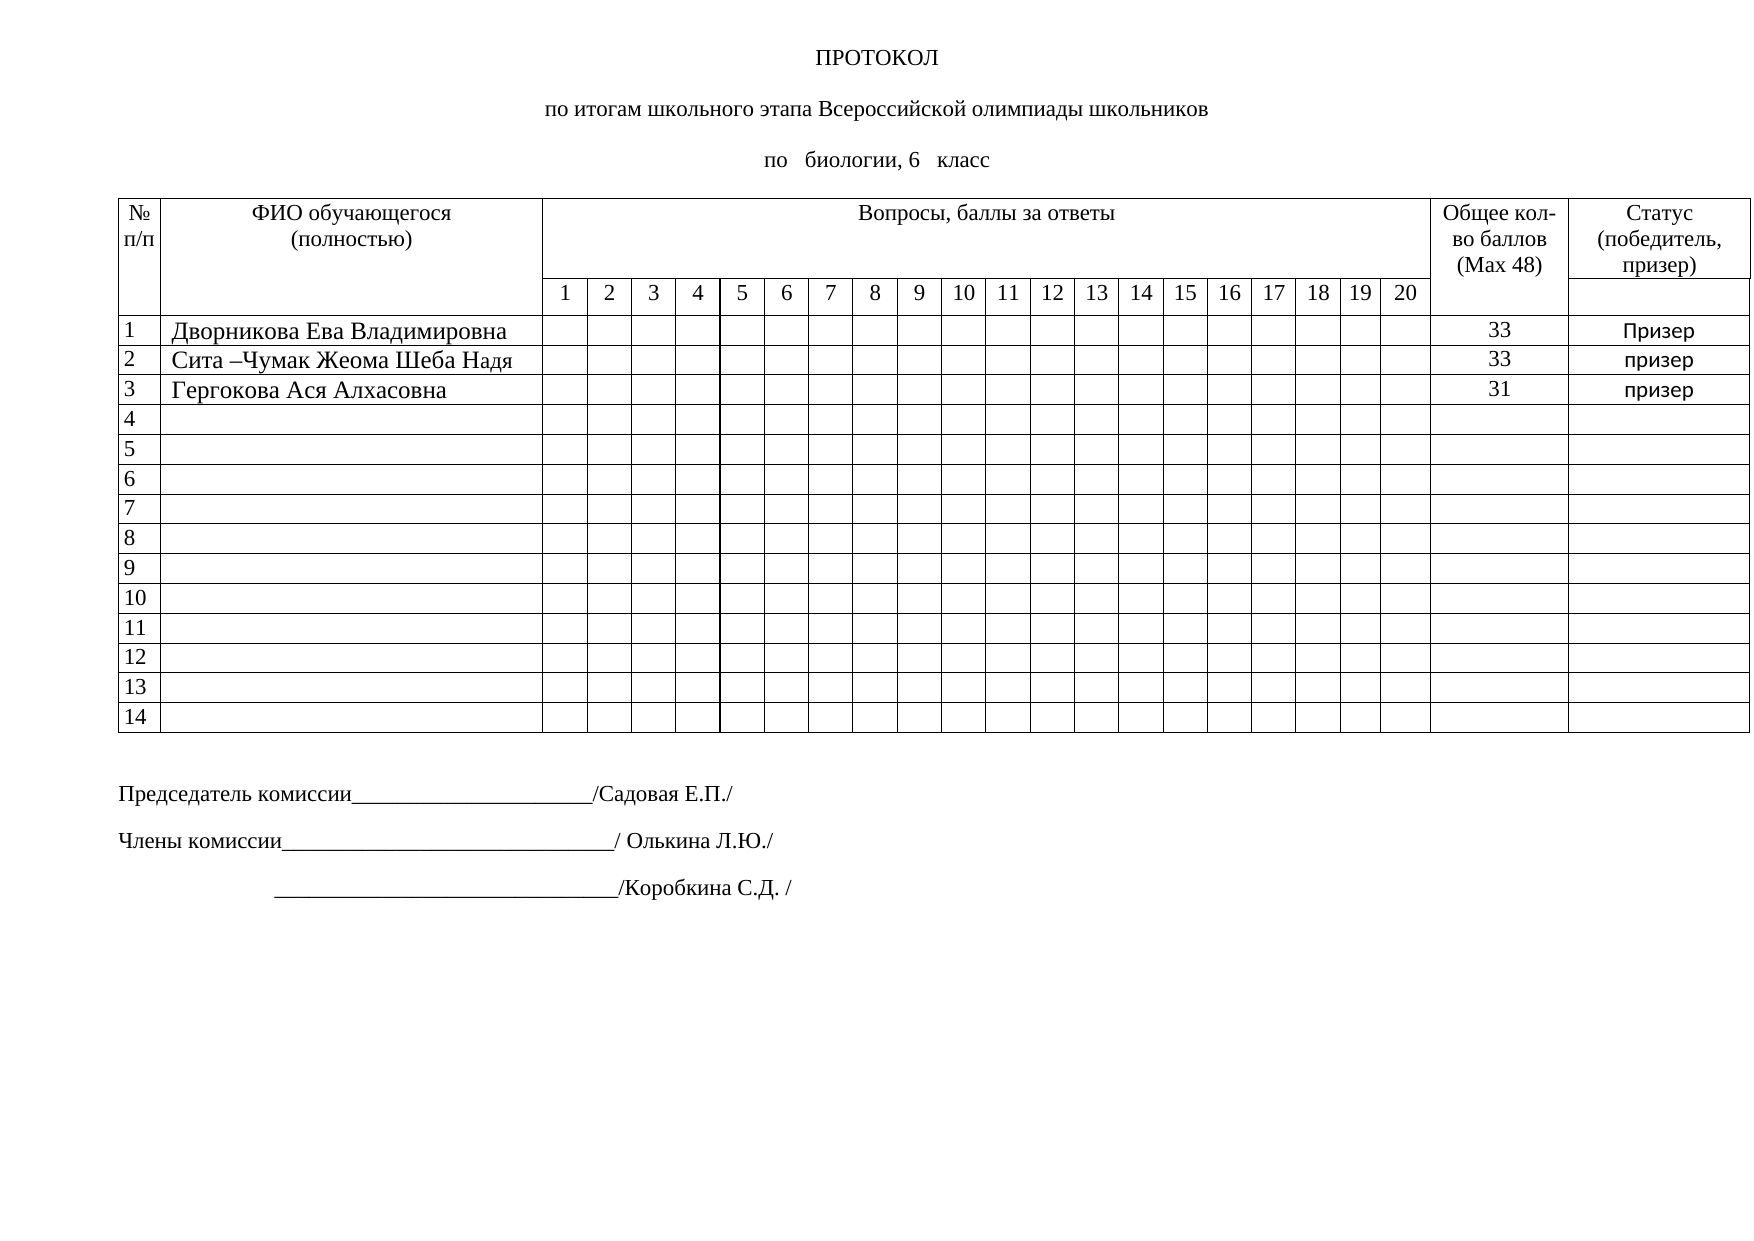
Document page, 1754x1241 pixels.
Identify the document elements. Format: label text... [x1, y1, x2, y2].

table_cell [721, 375, 764, 404]
table_cell [986, 435, 1030, 464]
table_cell [1569, 703, 1749, 732]
table_cell [942, 614, 985, 642]
table_cell [161, 495, 542, 523]
table_cell [1164, 346, 1207, 374]
table_cell [809, 375, 852, 404]
table_cell [1381, 405, 1430, 434]
table_cell 20 [1381, 279, 1430, 315]
table_cell [1252, 524, 1295, 553]
table_cell [1341, 584, 1380, 613]
table_cell [1075, 554, 1118, 583]
table_cell призер [1569, 346, 1749, 374]
table_cell [1431, 524, 1568, 553]
table_cell [765, 495, 808, 523]
table_cell [721, 346, 764, 374]
table_cell [1341, 465, 1380, 493]
table_cell [543, 584, 587, 613]
table_cell [543, 614, 587, 642]
table_cell [765, 524, 808, 553]
table_cell [1075, 375, 1118, 404]
table_cell [588, 375, 631, 404]
table_cell [1431, 614, 1568, 642]
table_cell [1031, 375, 1074, 404]
table_cell [1569, 524, 1749, 553]
text ПРОТОКОЛ [118, 44, 1636, 71]
table_cell 9 [119, 554, 160, 583]
table_cell 12 [119, 644, 160, 672]
table_cell [676, 673, 719, 702]
table_cell [676, 554, 719, 583]
table_cell [1164, 465, 1207, 493]
table_cell [1381, 495, 1430, 523]
table_cell [809, 703, 852, 732]
table_cell [1164, 495, 1207, 523]
text по биологии, 6 класс [118, 146, 1636, 173]
table_cell [676, 495, 719, 523]
table_cell 11 [119, 614, 160, 642]
table_cell [1208, 405, 1251, 434]
table_cell [1381, 316, 1430, 344]
table_cell [543, 495, 587, 523]
table_cell [1341, 554, 1380, 583]
table_cell 15 [1164, 279, 1207, 315]
table_cell [1075, 316, 1118, 344]
table_cell [676, 524, 719, 553]
table_cell [1208, 346, 1251, 374]
table_cell [676, 435, 719, 464]
table_cell [543, 405, 587, 434]
table_cell [1075, 614, 1118, 642]
table_cell [1341, 644, 1380, 672]
table_cell [1119, 673, 1163, 702]
table_cell [1119, 554, 1163, 583]
table_cell [809, 316, 852, 344]
table_cell [853, 405, 897, 434]
table_cell [1031, 703, 1074, 732]
table_cell [853, 316, 897, 344]
table_cell [1164, 644, 1207, 672]
table_cell [1252, 614, 1295, 642]
table_cell [1296, 614, 1340, 642]
table_cell 1 [119, 316, 160, 344]
table_cell [161, 465, 542, 493]
table_cell [543, 703, 587, 732]
table_cell [161, 584, 542, 613]
table_cell 13 [119, 673, 160, 702]
table_cell 6 [119, 465, 160, 493]
table_cell [942, 644, 985, 672]
table_cell [853, 584, 897, 613]
table_cell [588, 584, 631, 613]
table_cell 5 [721, 279, 764, 315]
table_cell [986, 465, 1030, 493]
table_cell [809, 673, 852, 702]
table_cell [1031, 316, 1074, 344]
table_cell [1252, 554, 1295, 583]
table_cell [765, 584, 808, 613]
table_cell [853, 465, 897, 493]
table_cell [1208, 644, 1251, 672]
table_header Общее кол-во баллов (Max 48) [1431, 199, 1568, 315]
table_cell [942, 495, 985, 523]
table_cell [1431, 405, 1568, 434]
table_cell [721, 316, 764, 344]
table_cell [721, 465, 764, 493]
table_cell [721, 524, 764, 553]
table_cell 7 [119, 495, 160, 523]
table_cell [898, 584, 941, 613]
table_cell 2 [119, 346, 160, 374]
table_cell [161, 644, 542, 672]
table_cell [588, 703, 631, 732]
table_cell 9 [898, 279, 941, 315]
table_cell [1208, 375, 1251, 404]
table_cell [809, 435, 852, 464]
table_cell [898, 673, 941, 702]
table_cell [1252, 435, 1295, 464]
table_cell [1119, 584, 1163, 613]
table_cell [1252, 703, 1295, 732]
table_cell [1381, 375, 1430, 404]
table_cell [1569, 644, 1749, 672]
table_cell 33 [1431, 316, 1568, 344]
table_cell [942, 524, 985, 553]
table_cell Гергокова Ася Алхасовна [161, 375, 542, 404]
table_cell [1569, 405, 1749, 434]
table_cell [632, 673, 675, 702]
table_cell [1119, 495, 1163, 523]
table_cell [1031, 584, 1074, 613]
table_cell [1381, 644, 1430, 672]
table_cell [1208, 584, 1251, 613]
table_cell [898, 495, 941, 523]
table_cell [1164, 375, 1207, 404]
table_cell 10 [942, 279, 985, 315]
table_cell [809, 554, 852, 583]
table_cell [1119, 405, 1163, 434]
table_cell [1252, 465, 1295, 493]
table_cell [1119, 644, 1163, 672]
table_cell [543, 554, 587, 583]
table_cell [1381, 554, 1430, 583]
table_cell [1431, 584, 1568, 613]
text ______________________________/Коробкина С.Д. / [118, 874, 1636, 901]
table_cell [1431, 703, 1568, 732]
table_cell [898, 614, 941, 642]
table_cell [1431, 644, 1568, 672]
table_cell [676, 405, 719, 434]
table_cell [1252, 346, 1295, 374]
table_cell [853, 673, 897, 702]
table_cell [809, 346, 852, 374]
table_cell [942, 584, 985, 613]
table_cell [1252, 584, 1295, 613]
table_cell [809, 614, 852, 642]
table_cell [543, 673, 587, 702]
table_header Вопросы, баллы за ответы [543, 199, 1430, 278]
table_cell 3 [119, 375, 160, 404]
table_cell [676, 614, 719, 642]
table_cell [1075, 405, 1118, 434]
table_cell [632, 554, 675, 583]
table_cell [853, 554, 897, 583]
table_cell [1296, 375, 1340, 404]
table_cell [1031, 524, 1074, 553]
table_cell [1252, 673, 1295, 702]
table_header ФИО обучающегося (полностью) [161, 199, 542, 315]
table_cell [161, 673, 542, 702]
table_cell [986, 644, 1030, 672]
table_cell 10 [119, 584, 160, 613]
table_cell [1119, 435, 1163, 464]
table_cell [1381, 673, 1430, 702]
table_cell [1208, 703, 1251, 732]
table_cell [853, 375, 897, 404]
table_cell [1075, 584, 1118, 613]
table_cell [632, 375, 675, 404]
table_cell [942, 703, 985, 732]
table_cell 14 [1119, 279, 1163, 315]
table_cell [676, 703, 719, 732]
table_cell [1341, 375, 1380, 404]
table_cell [1208, 673, 1251, 702]
table_cell 31 [1431, 375, 1568, 404]
table_cell 8 [119, 524, 160, 553]
table_cell [161, 435, 542, 464]
table_cell Призер [1569, 316, 1749, 344]
table_cell Дворникова Ева Владимировна [161, 316, 542, 344]
table_cell [765, 435, 808, 464]
table_cell [1431, 465, 1568, 493]
table_cell [1031, 346, 1074, 374]
table_cell [161, 554, 542, 583]
table_cell [898, 346, 941, 374]
table_cell 1 [543, 279, 587, 315]
table_cell [588, 644, 631, 672]
table_cell [1341, 703, 1380, 732]
table_cell [809, 405, 852, 434]
table_cell [588, 405, 631, 434]
table_cell [1341, 614, 1380, 642]
table_cell [809, 465, 852, 493]
table_cell [1208, 435, 1251, 464]
table_cell [1341, 405, 1380, 434]
table_cell [161, 405, 542, 434]
table_cell [986, 554, 1030, 583]
table_cell [1164, 405, 1207, 434]
table_cell [1031, 465, 1074, 493]
table_cell [1341, 316, 1380, 344]
text Члены комиссии_____________________________/ Олькина Л.Ю./ [118, 827, 1636, 853]
table_cell [1431, 554, 1568, 583]
table_cell [1381, 346, 1430, 374]
table_cell [588, 495, 631, 523]
table_cell [986, 524, 1030, 553]
table_cell [809, 644, 852, 672]
table_cell [1341, 673, 1380, 702]
table_cell [721, 614, 764, 642]
table_cell 7 [809, 279, 852, 315]
table_cell [1164, 554, 1207, 583]
table_cell [1431, 673, 1568, 702]
table_cell [1208, 524, 1251, 553]
table_cell [986, 346, 1030, 374]
table_cell [1381, 703, 1430, 732]
table_cell [1296, 524, 1340, 553]
table_cell [809, 584, 852, 613]
table_cell [721, 644, 764, 672]
table_cell [1164, 316, 1207, 344]
table_cell 8 [853, 279, 897, 315]
table_cell [942, 465, 985, 493]
table_cell [1119, 316, 1163, 344]
table_cell [898, 316, 941, 344]
table_cell [1252, 644, 1295, 672]
table_cell [543, 346, 587, 374]
table_cell [853, 524, 897, 553]
table_cell [765, 673, 808, 702]
table_cell 17 [1252, 279, 1295, 315]
table_cell [676, 316, 719, 344]
table_cell [1341, 524, 1380, 553]
table_cell [1569, 554, 1749, 583]
table_cell [986, 703, 1030, 732]
text Председатель комиссии_____________________/Садовая Е.П./ [118, 780, 1636, 806]
table_header Статус (победитель, призер) [1569, 199, 1750, 278]
table_cell [1119, 375, 1163, 404]
table_cell [1252, 405, 1295, 434]
table_cell [1075, 644, 1118, 672]
table_cell [1296, 495, 1340, 523]
table_cell 6 [765, 279, 808, 315]
table_cell [986, 584, 1030, 613]
table_cell [1208, 465, 1251, 493]
table_cell 3 [632, 279, 675, 315]
table_cell [809, 524, 852, 553]
table_cell [588, 465, 631, 493]
table_cell [765, 375, 808, 404]
table_cell [676, 346, 719, 374]
table_cell [942, 316, 985, 344]
table_cell [765, 465, 808, 493]
table_cell [765, 554, 808, 583]
table_cell [632, 524, 675, 553]
table_cell [721, 495, 764, 523]
table_cell [676, 584, 719, 613]
table_cell [1569, 465, 1749, 493]
table_cell [721, 703, 764, 732]
table_cell [1431, 435, 1568, 464]
table_cell [765, 614, 808, 642]
table_cell [1252, 495, 1295, 523]
table_cell [853, 644, 897, 672]
table_cell [942, 405, 985, 434]
table_cell [1296, 703, 1340, 732]
table_cell [543, 435, 587, 464]
table_cell [1296, 554, 1340, 583]
table_cell [898, 703, 941, 732]
table_cell [1296, 435, 1340, 464]
table_cell [1164, 524, 1207, 553]
table_cell [1569, 614, 1749, 642]
table_cell [765, 703, 808, 732]
table_cell [1569, 584, 1749, 613]
table_cell 16 [1208, 279, 1251, 315]
table_cell [1119, 614, 1163, 642]
table_cell [1075, 524, 1118, 553]
table_cell [898, 554, 941, 583]
table_cell [1381, 465, 1430, 493]
table_cell [543, 465, 587, 493]
table_cell [1569, 673, 1749, 702]
table_cell Сита –Чумак Жеома Шеба Надя [161, 346, 542, 374]
table_cell [1431, 495, 1568, 523]
table_cell [1341, 495, 1380, 523]
table_cell [721, 435, 764, 464]
table_cell [853, 346, 897, 374]
table_cell [1252, 316, 1295, 344]
table_cell [986, 405, 1030, 434]
table_cell 18 [1296, 279, 1340, 315]
table_cell [1164, 703, 1207, 732]
table_cell [1164, 584, 1207, 613]
table_cell [161, 524, 542, 553]
table_cell [942, 554, 985, 583]
table_cell [1341, 346, 1380, 374]
table_cell [1031, 673, 1074, 702]
table_cell [898, 435, 941, 464]
table_cell 33 [1431, 346, 1568, 374]
table_cell [1075, 346, 1118, 374]
table_cell 14 [119, 703, 160, 732]
table_cell [721, 405, 764, 434]
table_cell [632, 435, 675, 464]
table_cell [721, 673, 764, 702]
table_cell [765, 644, 808, 672]
table_cell [1569, 279, 1749, 315]
table_cell [632, 346, 675, 374]
table_cell [1208, 316, 1251, 344]
table_cell [676, 465, 719, 493]
table_cell [942, 346, 985, 374]
table_cell [543, 524, 587, 553]
table_cell [1031, 554, 1074, 583]
table_cell призер [1569, 375, 1749, 404]
table_cell [1381, 435, 1430, 464]
table_cell [1381, 614, 1430, 642]
table_cell [588, 316, 631, 344]
table_cell [632, 614, 675, 642]
table_cell [898, 405, 941, 434]
table_cell [1119, 703, 1163, 732]
table_cell 19 [1341, 279, 1380, 315]
table_cell [1075, 673, 1118, 702]
table_cell [543, 375, 587, 404]
table_cell [986, 614, 1030, 642]
table_cell [1296, 405, 1340, 434]
table_cell [1075, 495, 1118, 523]
table_cell [1164, 673, 1207, 702]
table_cell [1031, 495, 1074, 523]
table_cell [588, 554, 631, 583]
table_cell 12 [1031, 279, 1074, 315]
table_cell [588, 673, 631, 702]
table_cell [1252, 375, 1295, 404]
table_cell [1208, 495, 1251, 523]
table_cell [1031, 405, 1074, 434]
table_cell [721, 584, 764, 613]
table_cell [1296, 346, 1340, 374]
table_cell [588, 435, 631, 464]
table_cell [543, 644, 587, 672]
table_cell [1296, 584, 1340, 613]
table_cell [898, 644, 941, 672]
table_cell [1296, 673, 1340, 702]
table_cell [942, 375, 985, 404]
table_cell 13 [1075, 279, 1118, 315]
table_cell [1208, 554, 1251, 583]
table_cell [986, 375, 1030, 404]
table_cell [853, 495, 897, 523]
table_cell [853, 435, 897, 464]
table_cell [942, 435, 985, 464]
table_cell [1164, 614, 1207, 642]
table_cell [1208, 614, 1251, 642]
table_cell [632, 644, 675, 672]
table_cell [942, 673, 985, 702]
table_cell [1381, 584, 1430, 613]
table_cell [853, 703, 897, 732]
table_cell [632, 405, 675, 434]
table_cell [1296, 316, 1340, 344]
table_cell [1381, 524, 1430, 553]
table_cell [1119, 465, 1163, 493]
table_cell [1075, 435, 1118, 464]
table_header № п/п [119, 199, 160, 315]
table_cell [853, 614, 897, 642]
table_cell [1164, 435, 1207, 464]
table_cell [632, 703, 675, 732]
table_cell 2 [588, 279, 631, 315]
table_cell [1075, 703, 1118, 732]
table_cell [1031, 435, 1074, 464]
table_cell [161, 614, 542, 642]
table_cell [1569, 435, 1749, 464]
table_cell [676, 644, 719, 672]
table_cell [161, 703, 542, 732]
table_cell 4 [119, 405, 160, 434]
table_cell [809, 495, 852, 523]
table_cell [986, 495, 1030, 523]
table_cell [1296, 465, 1340, 493]
table_cell [1119, 524, 1163, 553]
table_cell [765, 405, 808, 434]
table_cell 11 [986, 279, 1030, 315]
table_cell [765, 346, 808, 374]
table_cell [1569, 495, 1749, 523]
table_cell [898, 465, 941, 493]
table_cell [632, 495, 675, 523]
text по итогам школьного этапа Всероссийской олимпиады школьников [118, 95, 1636, 122]
table_cell [721, 554, 764, 583]
table_cell [588, 524, 631, 553]
table_cell [632, 316, 675, 344]
table_cell [588, 346, 631, 374]
table_cell [632, 584, 675, 613]
table_cell 5 [119, 435, 160, 464]
table_cell [676, 375, 719, 404]
table_cell [543, 316, 587, 344]
table_cell [898, 524, 941, 553]
table_cell [1296, 644, 1340, 672]
table_cell [765, 316, 808, 344]
table_cell [1119, 346, 1163, 374]
table_cell [1341, 435, 1380, 464]
table_cell [986, 673, 1030, 702]
table_cell [1031, 644, 1074, 672]
table_cell [898, 375, 941, 404]
table_cell [1031, 614, 1074, 642]
table_cell [632, 465, 675, 493]
table_cell 4 [676, 279, 719, 315]
table_cell [1075, 465, 1118, 493]
table_cell [588, 614, 631, 642]
table_cell [986, 316, 1030, 344]
